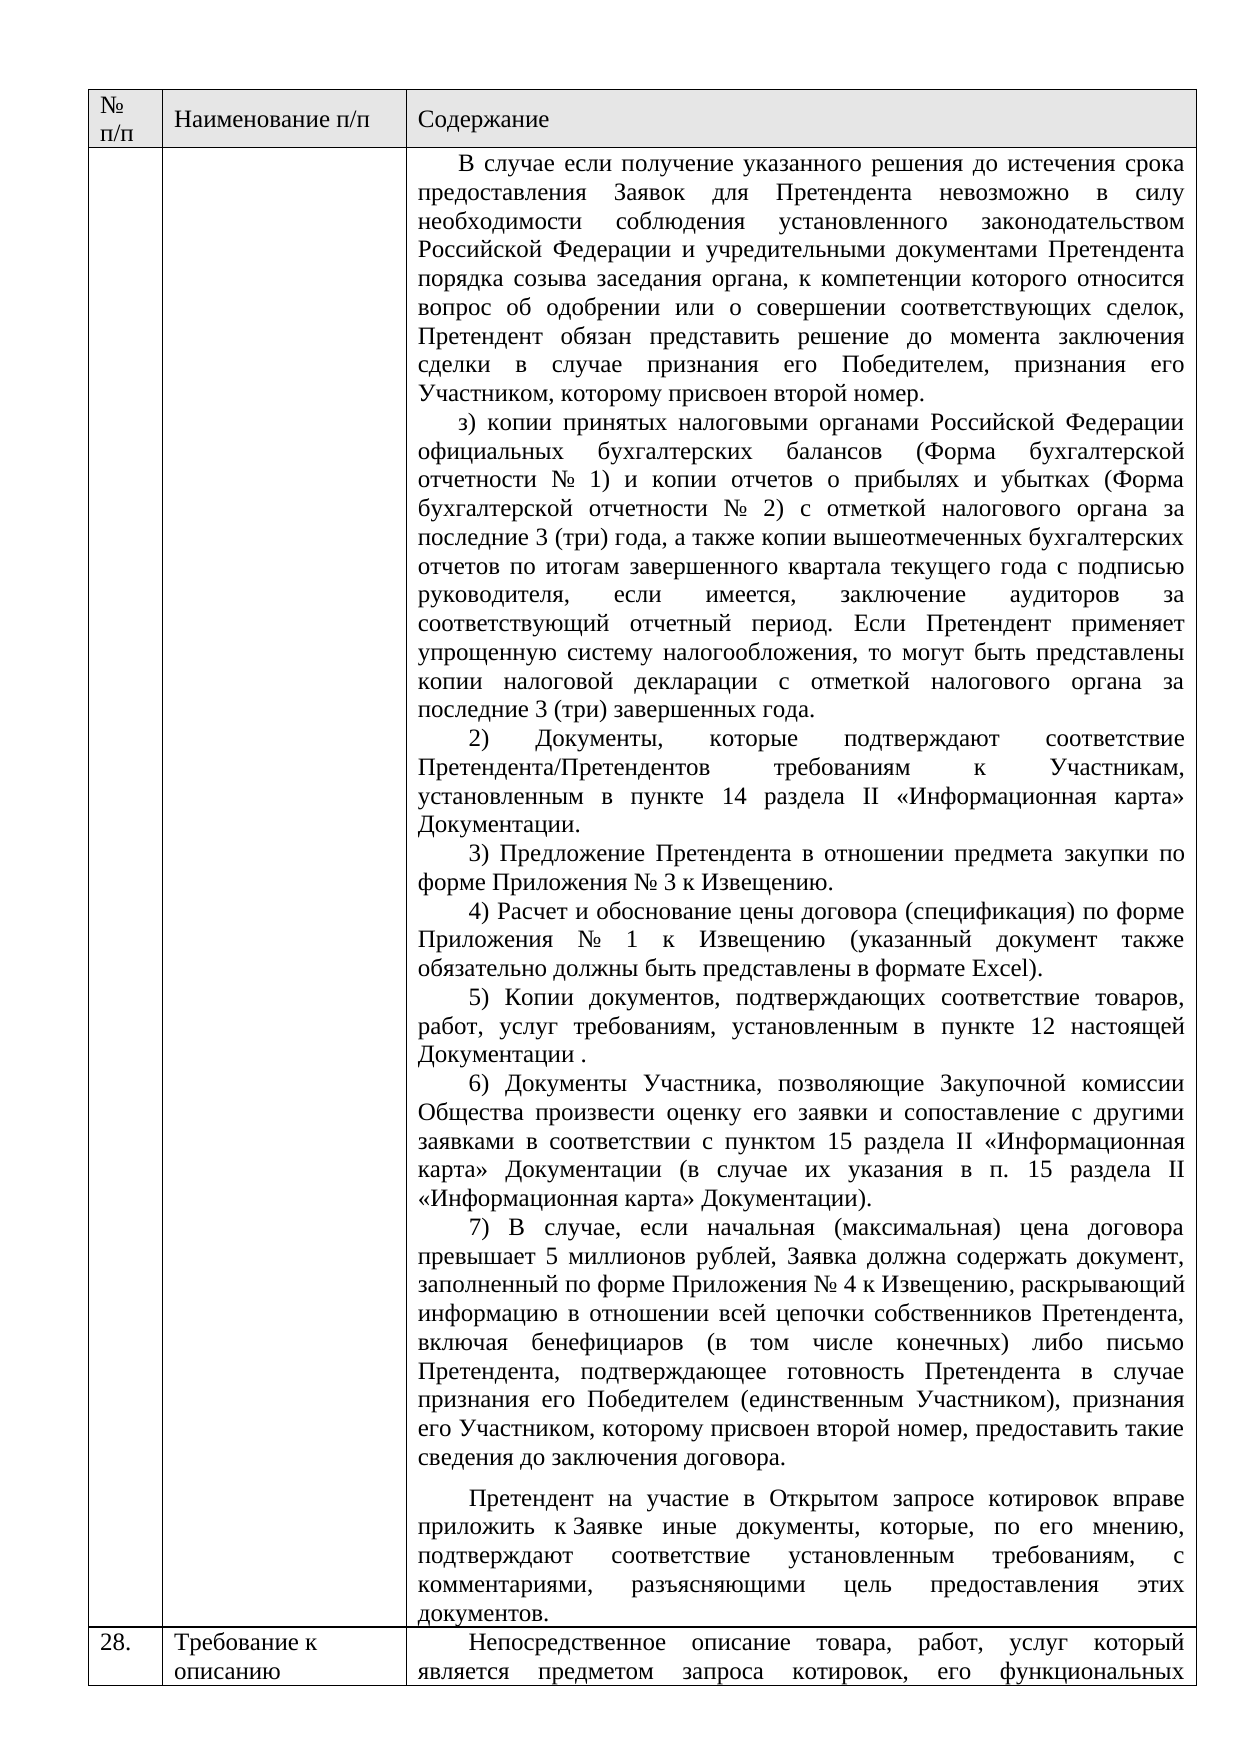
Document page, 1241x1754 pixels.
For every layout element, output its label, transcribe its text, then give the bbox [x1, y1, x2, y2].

table_cell [89, 148, 162, 1626]
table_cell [407, 1628, 1196, 1685]
table_header № п/п [89, 90, 162, 147]
table_header Наименование п/п [163, 90, 406, 147]
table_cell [163, 148, 406, 1626]
table_cell [89, 1628, 162, 1685]
table_header Содержание [407, 90, 1196, 147]
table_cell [407, 148, 1196, 1626]
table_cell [163, 1628, 406, 1685]
